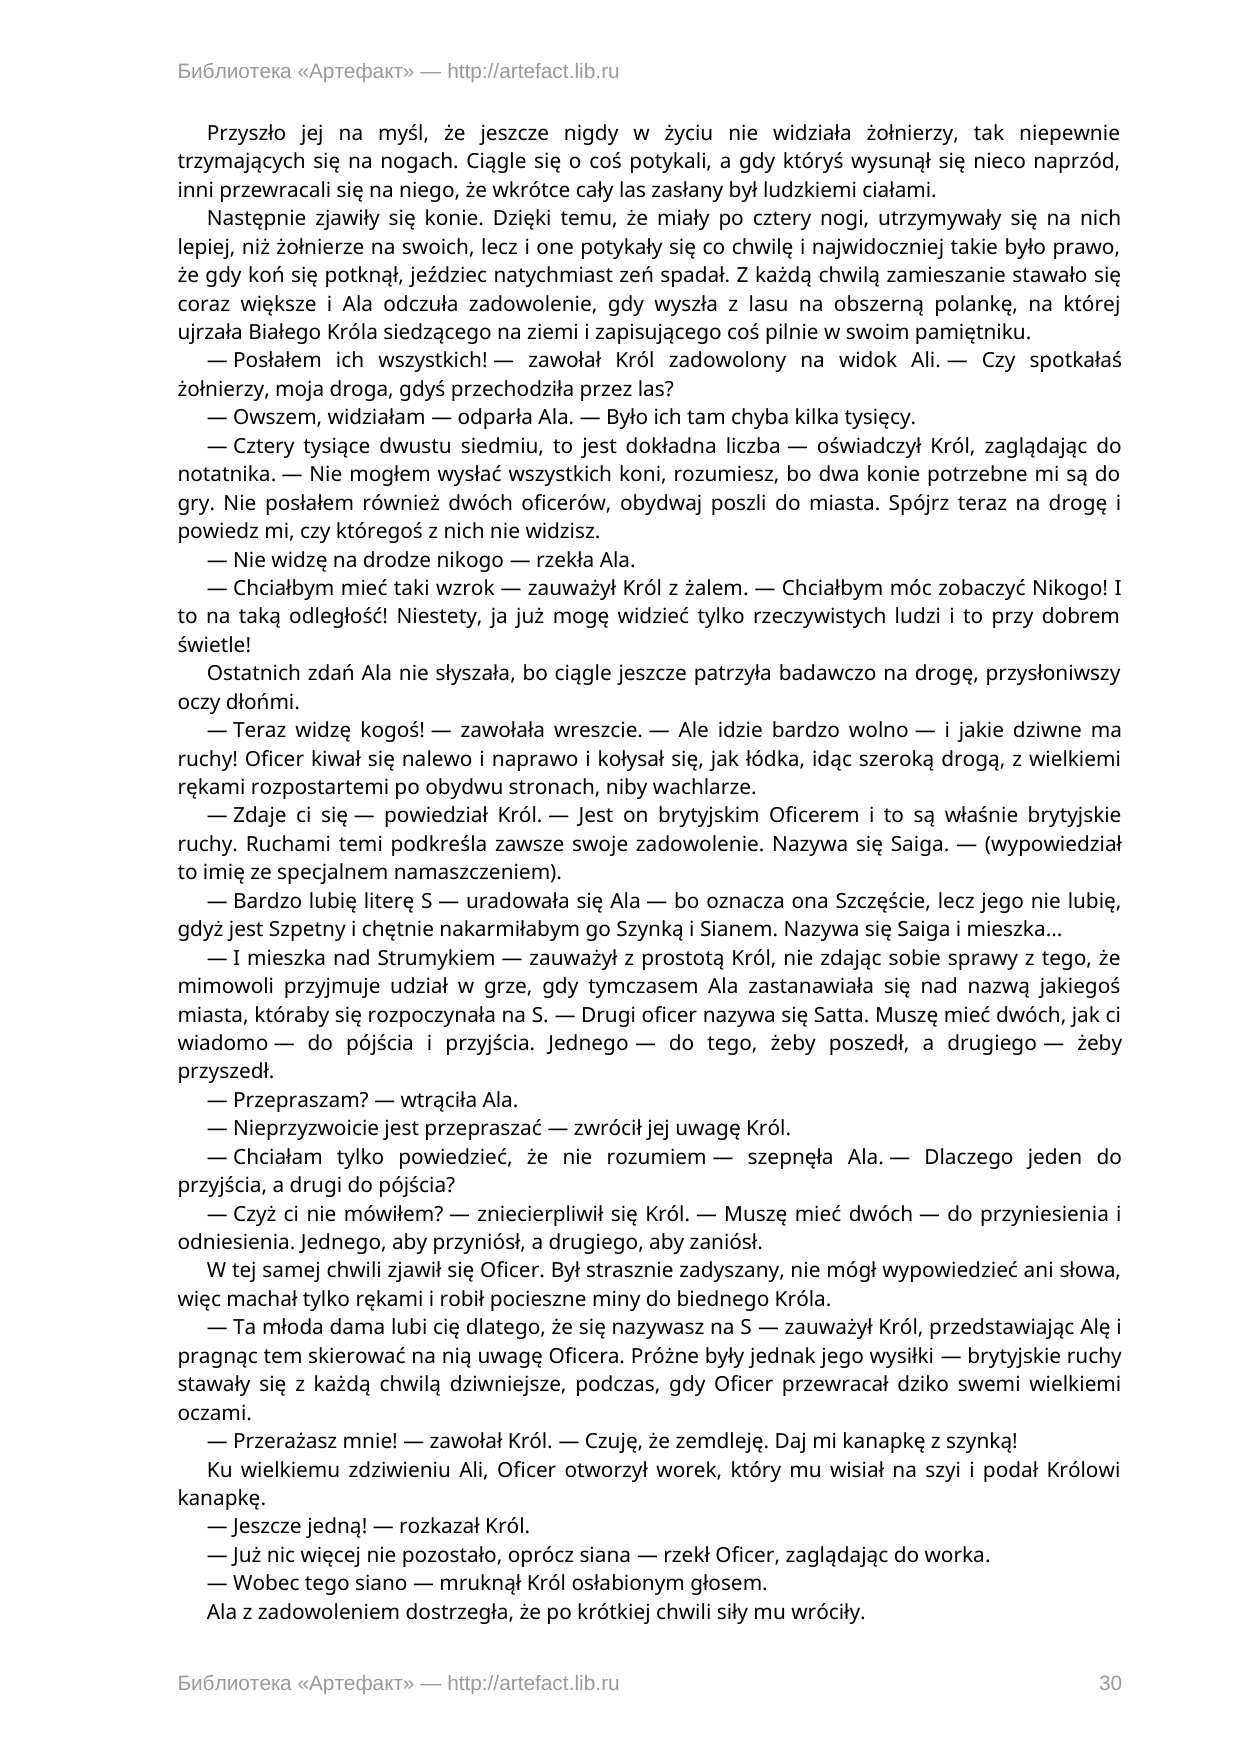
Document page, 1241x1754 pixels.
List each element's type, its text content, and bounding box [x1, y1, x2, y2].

text — Teraz widzę kogoś! — zawołała wreszcie. — Ale idzie bardzo wolno — i jakie dziwne ma ruchy! Oficer kiwał się nalewo i naprawo i kołysał się, jak łódka, idąc szeroką drogą, z wielkiemi rękami rozpostartemi po obydwu stronach, niby wachlarze. [177, 715, 1122, 801]
text — Nie widzę na drodze nikogo — rzekła Ala. [177, 545, 1122, 573]
text — Nieprzyzwoicie jest przepraszać — zwrócił jej uwagę Król. [177, 1113, 1122, 1142]
text — Przepraszam? — wtrąciła Ala. [177, 1085, 1122, 1113]
text — Przerażasz mnie! — zawołał Król. — Czuję, że zemdleję. Daj mi kanapkę z szynką! [177, 1426, 1122, 1455]
text — Już nic więcej nie pozostało, oprócz siana — rzekł Oficer, zaglądając do worka. [177, 1540, 1122, 1568]
text — Zdaje ci się — powiedział Król. — Jest on brytyjskim Oficerem i to są właśnie brytyjskie ruchy. Ruchami temi podkreśla zawsze swoje zadowolenie. Nazywa się Saiga. — (wypowiedział to imię ze specjalnem namaszczeniem). [177, 801, 1122, 886]
text — Jeszcze jedną! — rozkazał Król. [177, 1512, 1122, 1540]
text Przyszło jej na myśl, że jeszcze nigdy w życiu nie widziała żołnierzy, tak niepewnie trzymających się na nogach. Ciągle się o coś potykali, a gdy któryś wysunął się nieco naprzód, inni przewracali się na niego, że wkrótce cały las zasłany był ludzkiemi ciałami. [177, 118, 1122, 203]
text — Chciałam tylko powiedzieć, że nie rozumiem — szepnęła Ala. — Dlaczego jeden do przyjścia, a drugi do pójścia? [177, 1142, 1122, 1199]
text — Wobec tego siano — mruknął Król osłabionym głosem. [177, 1568, 1122, 1597]
text — Owszem, widziałam — odparła Ala. — Było ich tam chyba kilka tysięcy. [177, 402, 1122, 431]
text — I mieszka nad Strumykiem — zauważył z prostotą Król, nie zdając sobie sprawy z tego, że mimowoli przyjmuje udział w grze, gdy tymczasem Ala zastanawiała się nad nazwą jakiegoś miasta, któraby się rozpoczynała na S. — Drugi oficer nazywa się Satta. Muszę mieć dwóch, jak ci wiadomo — do pójścia i przyjścia. Jednego — do tego, żeby poszedł, a drugiego — żeby przyszedł. [177, 943, 1122, 1085]
text W tej samej chwili zjawił się Oficer. Był strasznie zadyszany, nie mógł wypowiedzieć ani słowa, więc machał tylko rękami i robił pocieszne miny do biednego Króla. [177, 1256, 1122, 1312]
text Ku wielkiemu zdziwieniu Ali, Oficer otworzył worek, który mu wisiał na szyi i podał Królowi kanapkę. [177, 1455, 1122, 1512]
text — Posłałem ich wszystkich! — zawołał Król zadowolony na widok Ali. — Czy spotkałaś żołnierzy, moja droga, gdyś przechodziła przez las? [177, 346, 1122, 402]
text — Czyż ci nie mówiłem? — zniecierpliwił się Król. — Muszę mieć dwóch — do przyniesienia i odniesienia. Jednego, aby przyniósł, a drugiego, aby zaniósł. [177, 1199, 1122, 1256]
text Ostatnich zdań Ala nie słyszała, bo ciągle jeszcze patrzyła badawczo na drogę, przysłoniwszy oczy dłońmi. [177, 658, 1122, 715]
text — Cztery tysiące dwustu siedmiu, to jest dokładna liczba — oświadczył Król, zaglądając do notatnika. — Nie mogłem wysłać wszystkich koni, rozumiesz, bo dwa konie potrzebne mi są do gry. Nie posłałem również dwóch oficerów, obydwaj poszli do miasta. Spójrz teraz na drogę i powiedz mi, czy któregoś z nich nie widzisz. [177, 431, 1122, 545]
text Następnie zjawiły się konie. Dzięki temu, że miały po cztery nogi, utrzymywały się na nich lepiej, niż żołnierze na swoich, lecz i one potykały się co chwilę i najwidoczniej takie było prawo, że gdy koń się potknął, jeździec natychmiast zeń spadał. Z każdą chwilą zamieszanie stawało się coraz większe i Ala odczuła zadowolenie, gdy wyszła z lasu na obszerną polankę, na której ujrzała Białego Króla siedzącego na ziemi i zapisującego coś pilnie w swoim pamiętniku. [177, 203, 1122, 346]
text — Ta młoda dama lubi cię dlatego, że się nazywasz na S — zauważył Król, przedstawiając Alę i pragnąc tem skierować na nią uwagę Oficera. Próżne były jednak jego wysiłki — brytyjskie ruchy stawały się z każdą chwilą dziwniejsze, podczas, gdy Oficer przewracał dziko swemi wielkiemi oczami. [177, 1312, 1122, 1426]
text — Bardzo lubię literę S — uradowała się Ala — bo oznacza ona Szczęście, lecz jego nie lubię, gdyż jest Szpetny i chętnie nakarmiłabym go Szynką i Sianem. Nazywa się Saiga i mieszka... [177, 886, 1122, 943]
text — Chciałbym mieć taki wzrok — zauważył Król z żalem. — Chciałbym móc zobaczyć Nikogo! I to na taką odległość! Niestety, ja już mogę widzieć tylko rzeczywistych ludzi i to przy dobrem świetle! [177, 573, 1122, 658]
text Ala z zadowoleniem dostrzegła, że po krótkiej chwili siły mu wróciły. [177, 1597, 1122, 1625]
